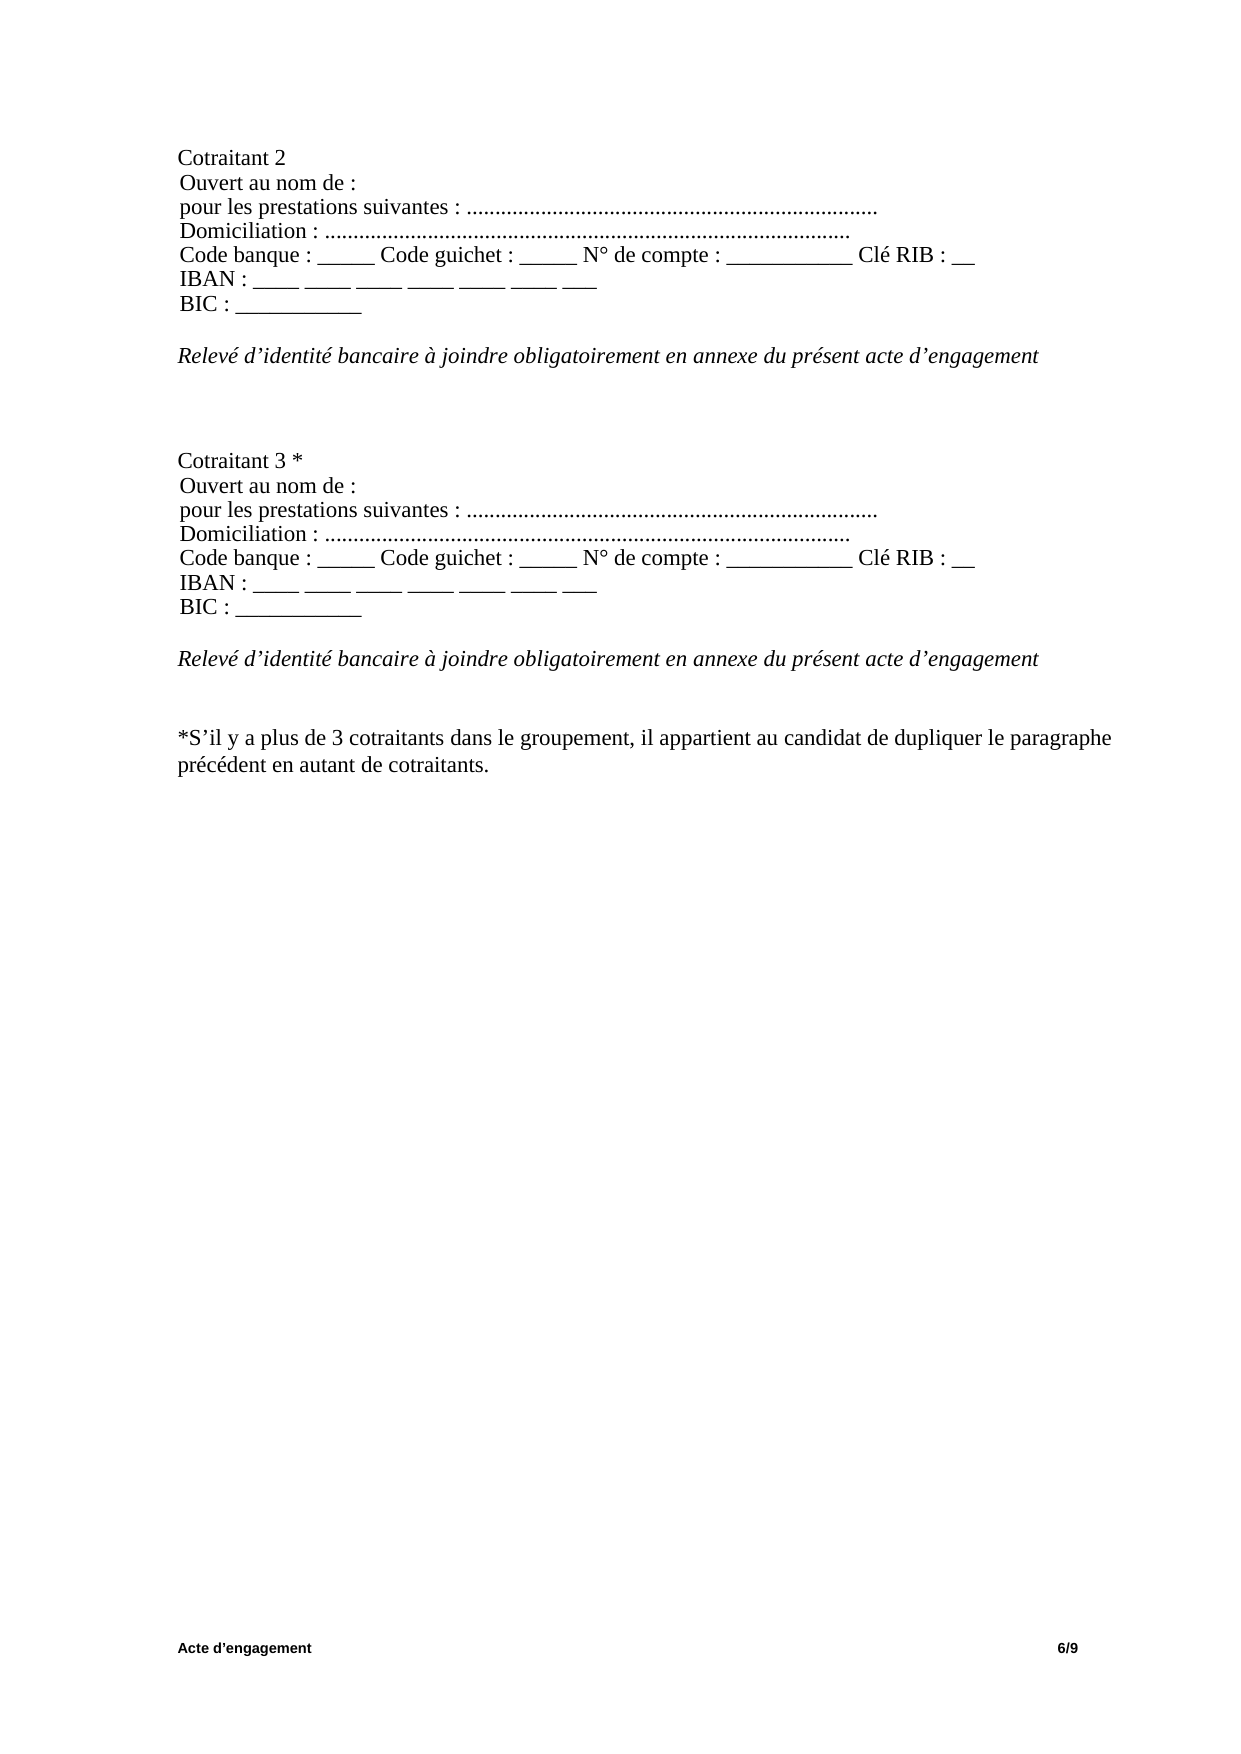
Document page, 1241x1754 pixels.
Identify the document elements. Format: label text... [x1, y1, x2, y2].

text Cotraitant 2 [177, 144, 1137, 171]
text Ouvert au nom de : [179, 474, 1135, 498]
text *S’il y a plus de 3 cotraitants dans le groupement, il appartient au candidat de dupliquer le paragraphe précédent en autant de cotraitants. [177, 724, 1137, 777]
text pour les prestations suivantes : ........................................................................ [179, 498, 1135, 522]
text Domiciliation : ............................................................................................ [179, 219, 1135, 243]
text Relevé d’identité bancaire à joindre obligatoirement en annexe du présent acte d’engagement [177, 342, 1137, 368]
text IBAN : ____ ____ ____ ____ ____ ____ ___ [179, 267, 1135, 292]
text BIC : ___________ [179, 595, 1135, 619]
text Code banque : _____ Code guichet : _____ N° de compte : ___________ Clé RIB : __ [179, 546, 1135, 571]
text Cotraitant 3 * [177, 448, 1137, 474]
text Code banque : _____ Code guichet : _____ N° de compte : ___________ Clé RIB : __ [179, 243, 1135, 267]
text BIC : ___________ [179, 292, 1135, 316]
text Relevé d’identité bancaire à joindre obligatoirement en annexe du présent acte d’engagement [177, 645, 1137, 672]
text pour les prestations suivantes : ........................................................................ [179, 195, 1135, 219]
text IBAN : ____ ____ ____ ____ ____ ____ ___ [179, 571, 1135, 595]
text Domiciliation : ............................................................................................ [179, 522, 1135, 546]
text Ouvert au nom de : [179, 171, 1135, 195]
